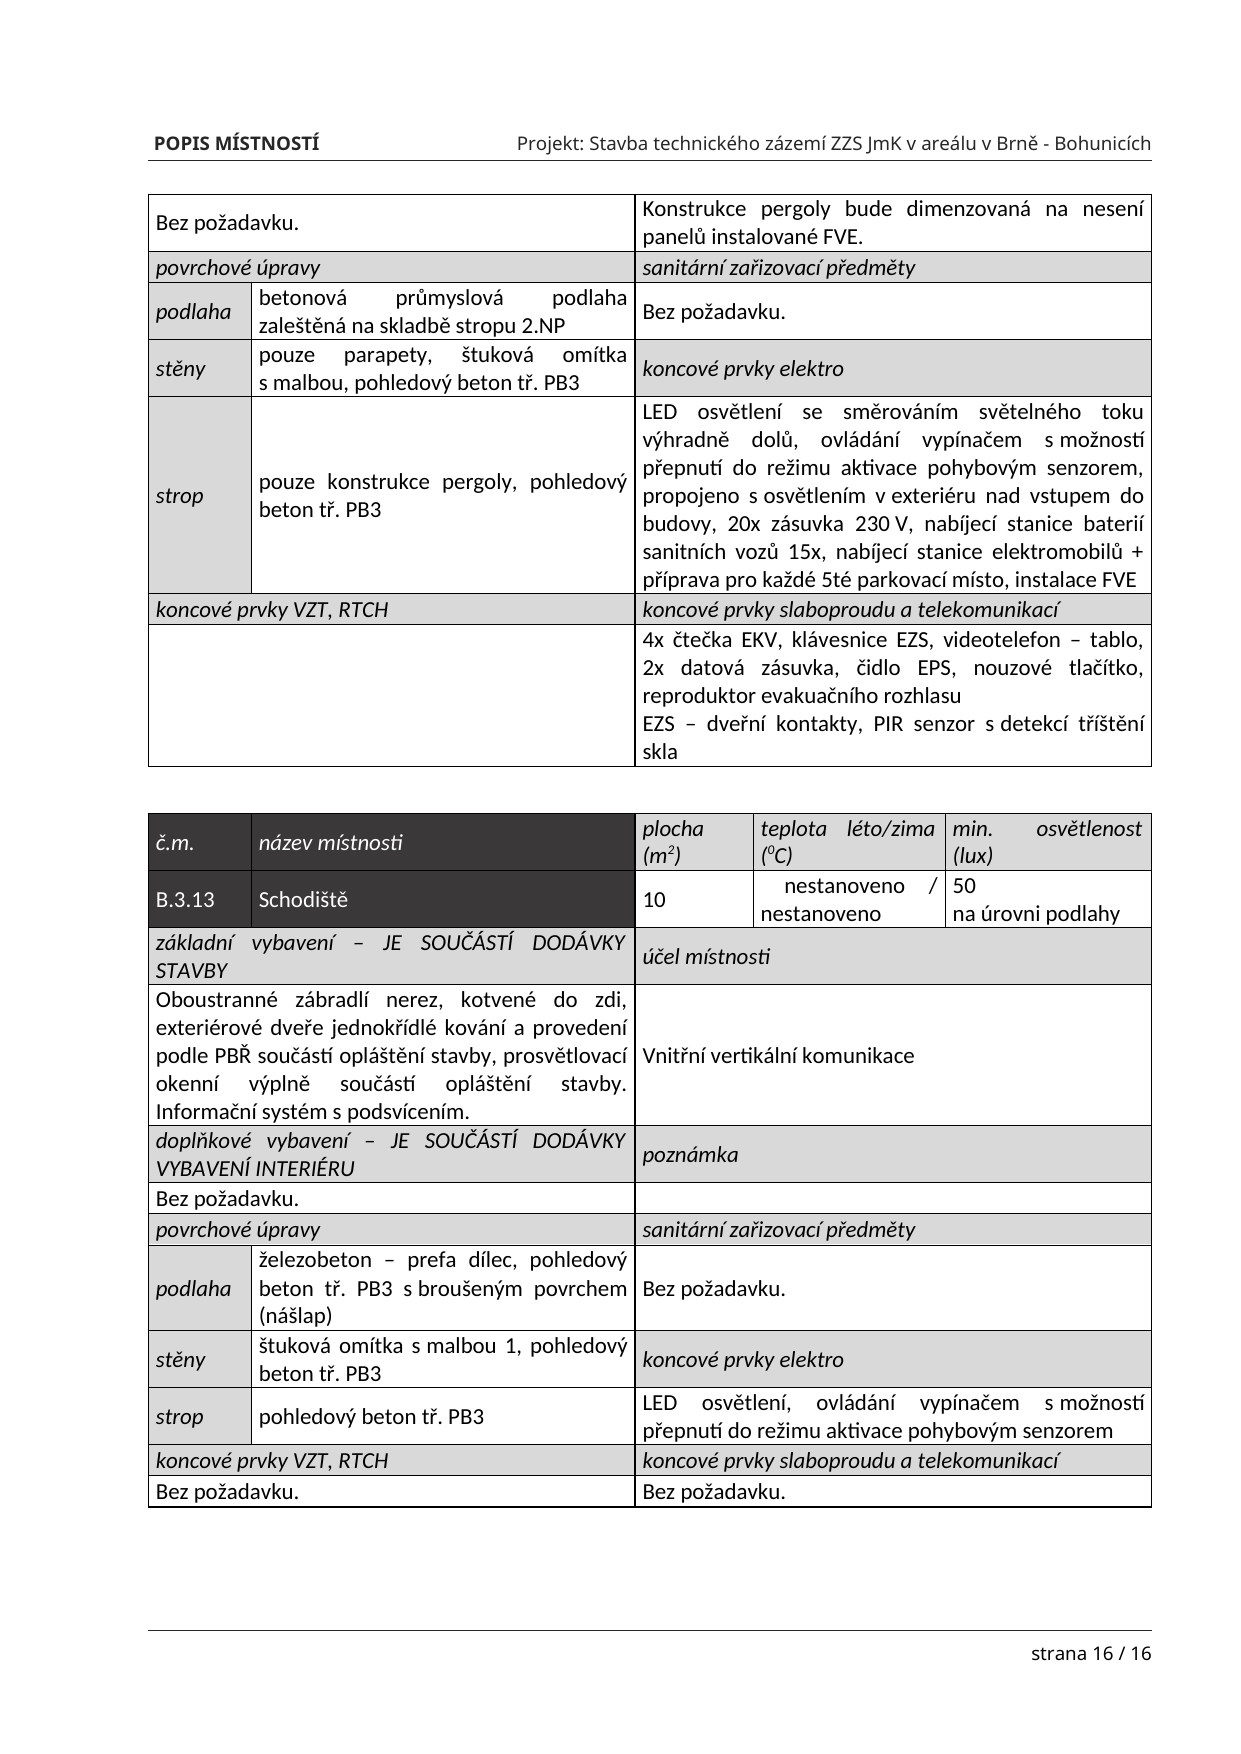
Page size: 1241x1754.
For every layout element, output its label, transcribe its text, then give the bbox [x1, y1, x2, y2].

table_cell Konstrukce pergoly bude dimenzovaná na nesení panelů instalované FVE. [636, 195, 1151, 251]
table_cell Bez požadavku. [636, 283, 1151, 339]
table_cell stěny [149, 1331, 251, 1387]
table_cell [149, 625, 634, 766]
table_cell LED osvětlení, ovládání vypínačem s možností přepnutí do režimu aktivace pohybovým senzorem [636, 1388, 1151, 1444]
table_header min. osvětlenost (lux) [946, 814, 1151, 870]
table_cell Bez požadavku. [149, 1183, 634, 1213]
table_cell základní vybavení – JE SOUČÁSTÍ DODÁVKY STAVBY [149, 928, 634, 984]
table_cell Bez požadavku. [149, 195, 634, 251]
table_cell 50 na úrovni podlahy [946, 871, 1151, 927]
table_header název místnosti [252, 814, 634, 870]
table_cell stěny [149, 340, 251, 396]
table_cell Bez požadavku. [636, 1246, 1151, 1330]
table_cell LED osvětlení se směrováním světelného toku výhradně dolů, ovládání vypínačem s možností přepnutí do režimu aktivace pohybovým senzorem, propojeno s osvětlením v exteriéru nad vstupem do budovy, 20x zásuvka 230 V, nabíjecí stanice baterií sanitních vozů 15x, nabíjecí stanice elektromobilů + příprava pro každé 5té parkovací místo, instalace FVE [636, 397, 1151, 593]
table_cell povrchové úpravy [149, 252, 634, 282]
table_cell sanitární zařizovací předměty [636, 1214, 1151, 1244]
table_cell 10 [636, 871, 753, 927]
table_cell koncové prvky slaboproudu a telekomunikací [636, 594, 1151, 624]
table_cell koncové prvky VZT, RTCH [149, 594, 634, 624]
table_cell strop [149, 397, 251, 593]
table_cell nestanoveno / nestanoveno [754, 871, 945, 927]
table_cell Schodiště [252, 871, 634, 927]
table_cell koncové prvky slaboproudu a telekomunikací [636, 1445, 1151, 1475]
table_cell Oboustranné zábradlí nerez, kotvené do zdi, exteriérové dveře jednokřídlé kování a provedení podle PBŘ součástí opláštění stavby, prosvětlovací okenní výplně součástí opláštění stavby. Informační systém s podsvícením. [149, 985, 634, 1125]
table_cell [636, 1183, 1151, 1213]
table_header plocha (m2) [636, 814, 753, 870]
table_cell 4x čtečka EKV, klávesnice EZS, videotelefon – tablo, 2x datová zásuvka, čidlo EPS, nouzové tlačítko, reproduktor evakuačního rozhlasu EZS – dveřní kontakty, PIR senzor s detekcí tříštění skla [636, 625, 1151, 766]
table_cell účel místnosti [636, 928, 1151, 984]
table_cell Bez požadavku. [636, 1476, 1151, 1506]
table_cell strop [149, 1388, 251, 1444]
table_cell koncové prvky VZT, RTCH [149, 1445, 634, 1475]
table_cell doplňkové vybavení – JE SOUČÁSTÍ DODÁVKY VYBAVENÍ INTERIÉRU [149, 1126, 634, 1182]
table_cell pouze konstrukce pergoly, pohledový beton tř. PB3 [252, 397, 634, 593]
table_cell sanitární zařizovací předměty [636, 252, 1151, 282]
table_cell poznámka [636, 1126, 1151, 1182]
table_cell podlaha [149, 1246, 251, 1330]
table_cell koncové prvky elektro [636, 340, 1151, 396]
table_cell koncové prvky elektro [636, 1331, 1151, 1387]
table_header teplota léto/zima (0C) [754, 814, 945, 870]
table_cell povrchové úpravy [149, 1214, 634, 1244]
table_cell Vnitřní vertikální komunikace [636, 985, 1151, 1125]
table_cell železobeton – prefa dílec, pohledový beton tř. PB3 s broušeným povrchem (nášlap) [252, 1246, 634, 1330]
table_header č.m. [149, 814, 251, 870]
table_cell pohledový beton tř. PB3 [252, 1388, 634, 1444]
table_cell betonová průmyslová podlaha zaleštěná na skladbě stropu 2.NP [252, 283, 634, 339]
table_cell Bez požadavku. [149, 1476, 634, 1506]
table_cell podlaha [149, 283, 251, 339]
table_cell štuková omítka s malbou 1, pohledový beton tř. PB3 [252, 1331, 634, 1387]
table_cell pouze parapety, štuková omítka s malbou, pohledový beton tř. PB3 [252, 340, 634, 396]
table_cell B.3.13 [149, 871, 251, 927]
